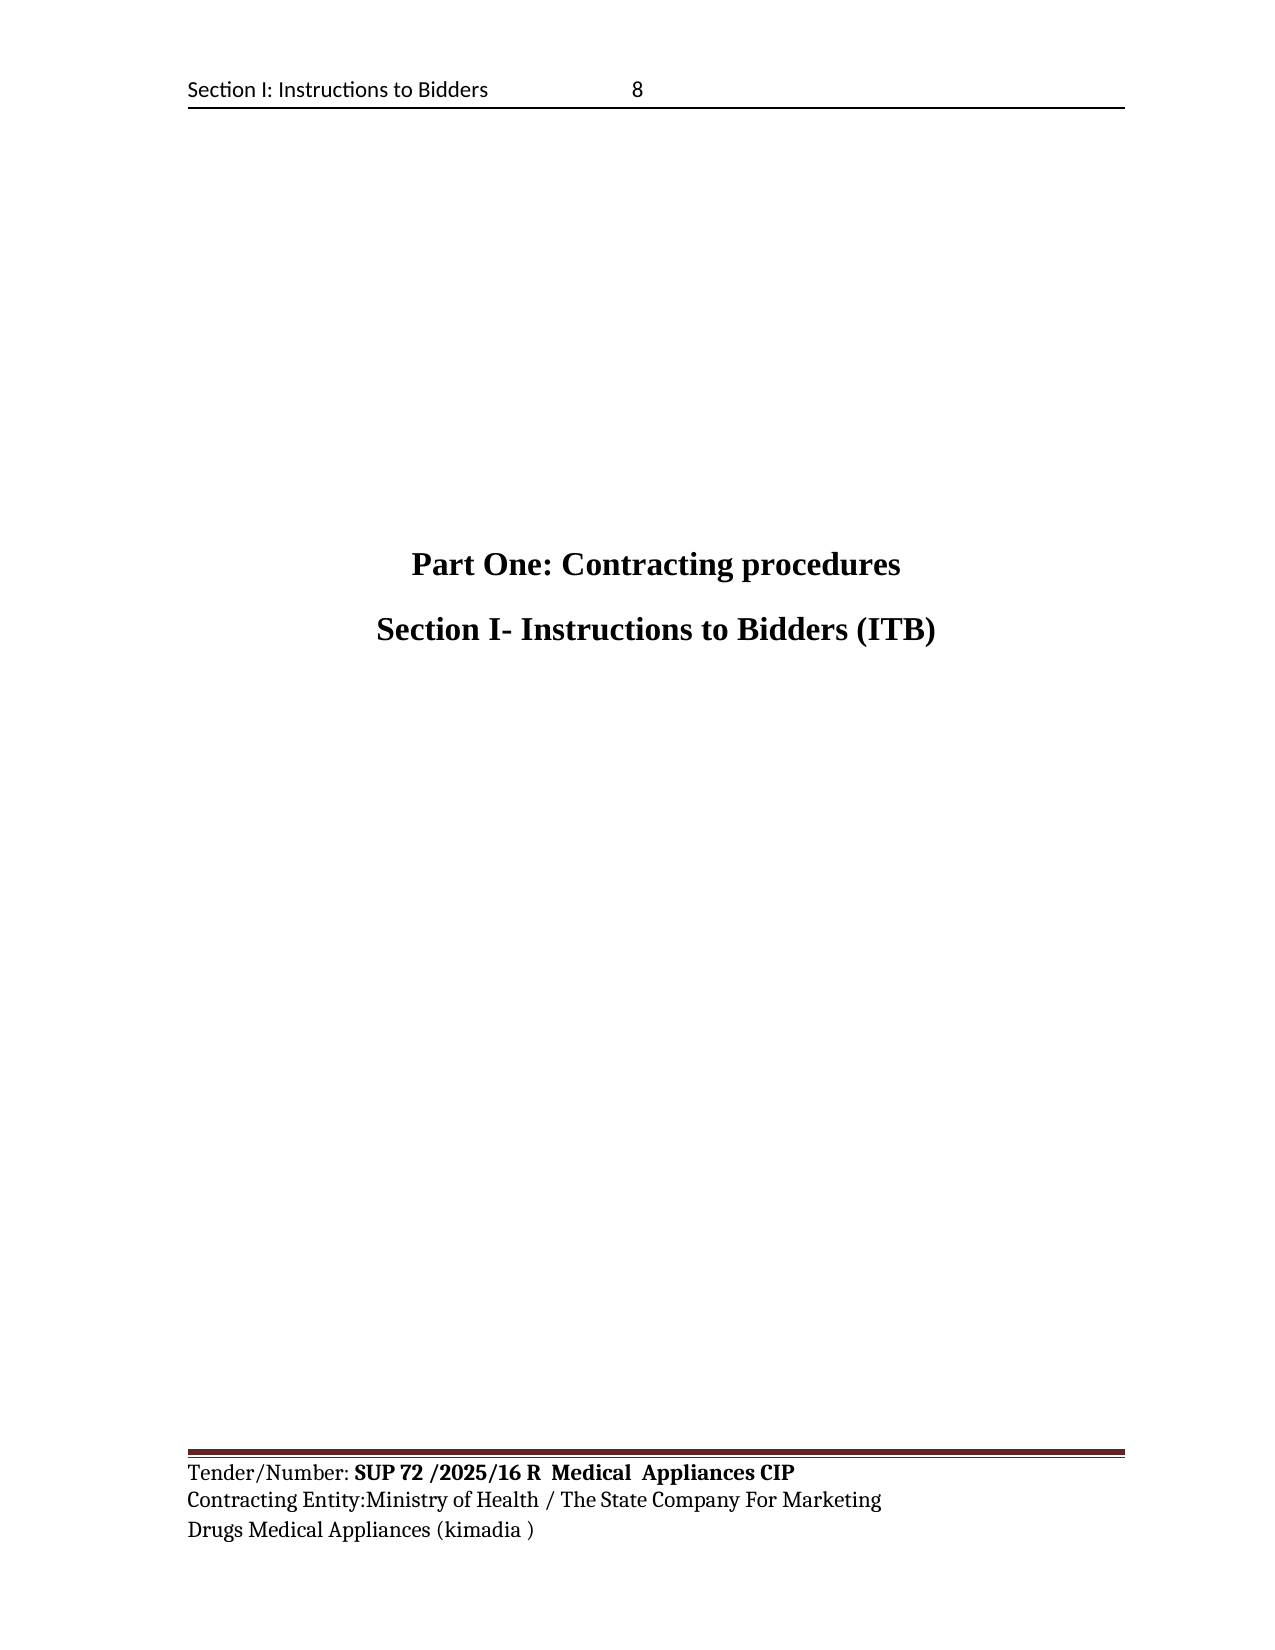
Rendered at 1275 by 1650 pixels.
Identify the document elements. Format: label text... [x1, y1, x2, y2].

text Section I- Instructions to Bidders (ITB) [187, 609, 1125, 647]
text Part One: Contracting procedures [187, 544, 1125, 582]
